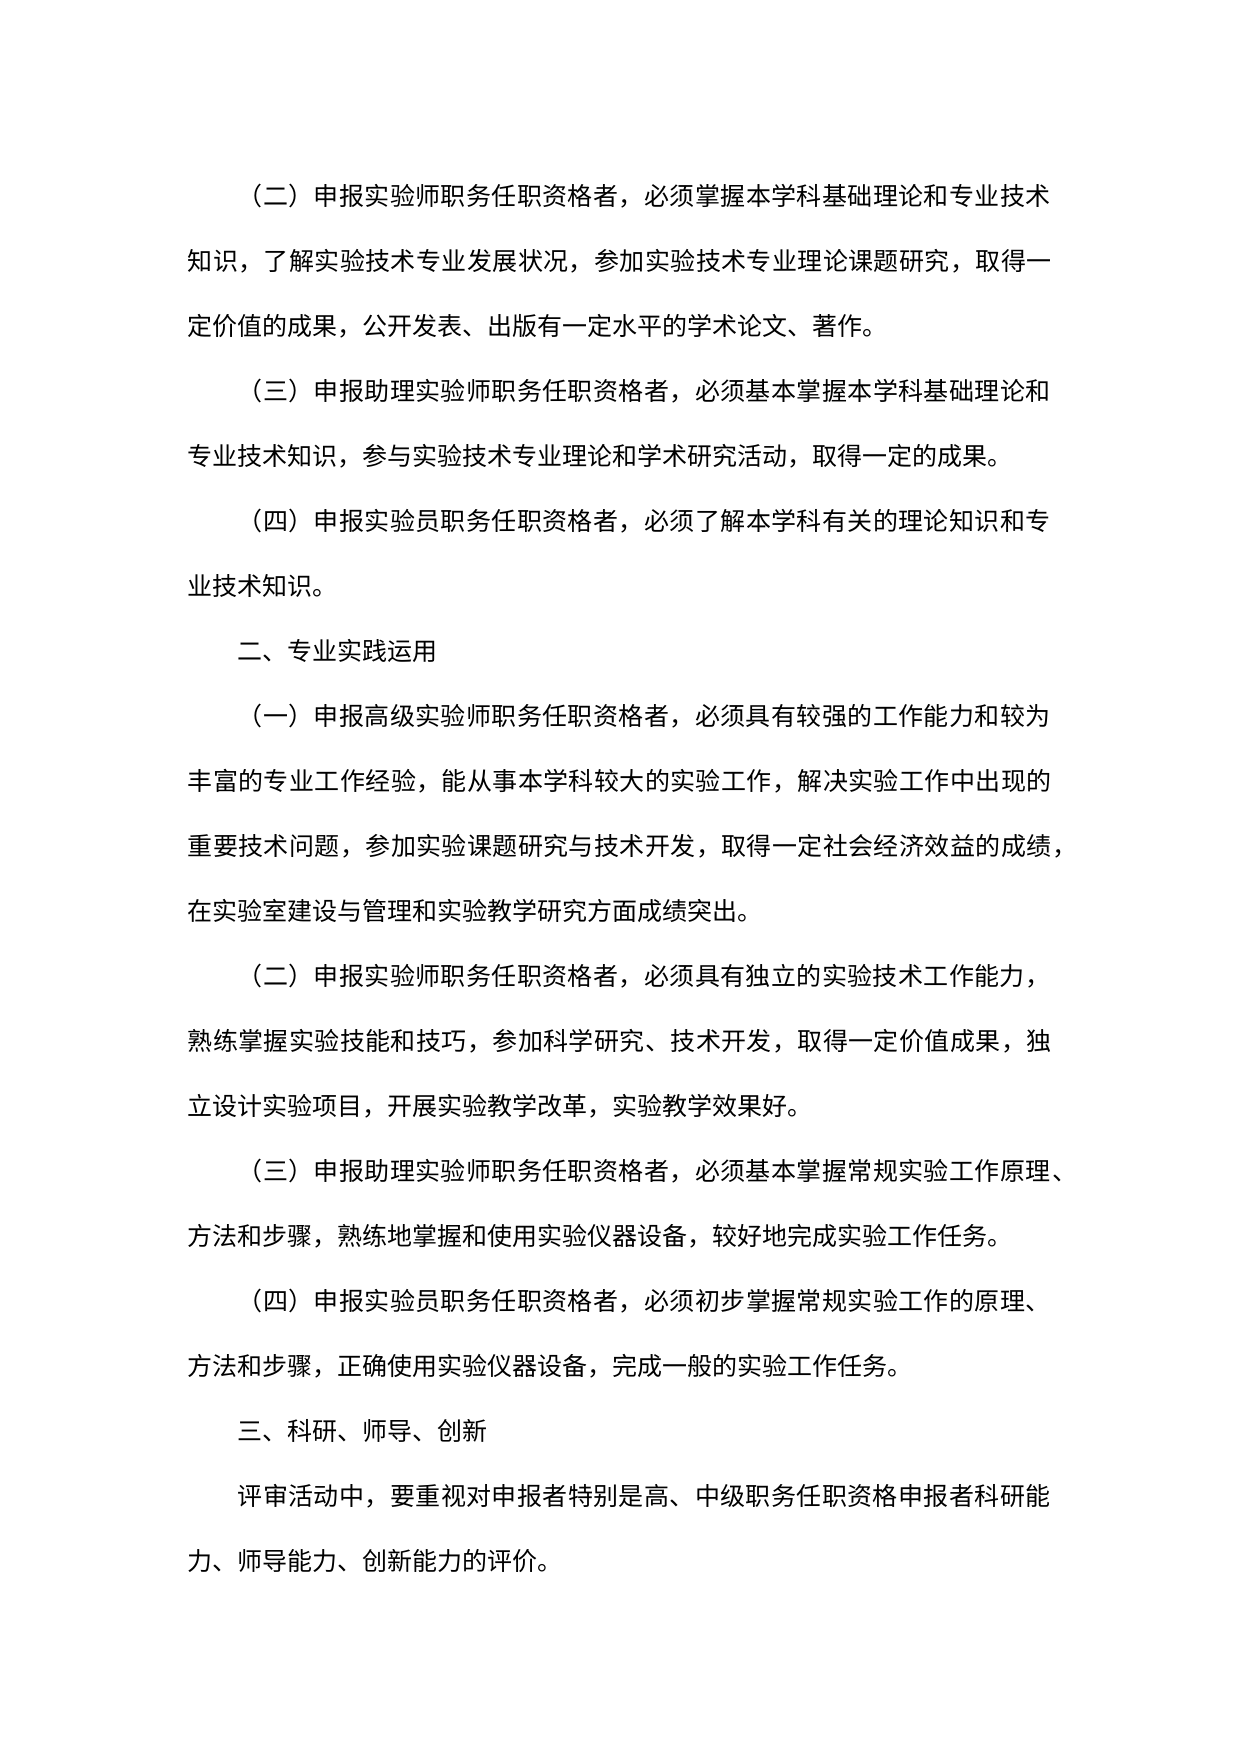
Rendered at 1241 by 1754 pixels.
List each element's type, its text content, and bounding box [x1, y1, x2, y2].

text （二）申报实验师职务任职资格者，必须具有独立的实验技术工作能力，熟练掌握实验技能和技巧，参加科学研究、技术开发，取得一定价值成果，独立设计实验项目，开展实验教学改革，实验教学效果好。 [187, 942, 1053, 1137]
text （三）申报助理实验师职务任职资格者，必须基本掌握本学科基础理论和专业技术知识，参与实验技术专业理论和学术研究活动，取得一定的成果。 [187, 357, 1053, 487]
text 三、科研、师导、创新 [187, 1397, 1053, 1462]
text （二）申报实验师职务任职资格者，必须掌握本学科基础理论和专业技术知识，了解实验技术专业发展状况，参加实验技术专业理论课题研究，取得一定价值的成果，公开发表、出版有一定水平的学术论文、著作。 [187, 162, 1053, 357]
text （四）申报实验员职务任职资格者，必须了解本学科有关的理论知识和专业技术知识。 [187, 487, 1053, 617]
text （三）申报助理实验师职务任职资格者，必须基本掌握常规实验工作原理、方法和步骤，熟练地掌握和使用实验仪器设备，较好地完成实验工作任务。 [187, 1137, 1053, 1267]
text （四）申报实验员职务任职资格者，必须初步掌握常规实验工作的原理、方法和步骤，正确使用实验仪器设备，完成一般的实验工作任务。 [187, 1267, 1053, 1397]
text （一）申报高级实验师职务任职资格者，必须具有较强的工作能力和较为丰富的专业工作经验，能从事本学科较大的实验工作，解决实验工作中出现的重要技术问题，参加实验课题研究与技术开发，取得一定社会经济效益的成绩，在实验室建设与管理和实验教学研究方面成绩突出。 [187, 682, 1053, 942]
text 二、专业实践运用 [187, 617, 1053, 682]
text 评审活动中，要重视对申报者特别是高、中级职务任职资格申报者科研能力、师导能力、创新能力的评价。 [187, 1462, 1053, 1592]
